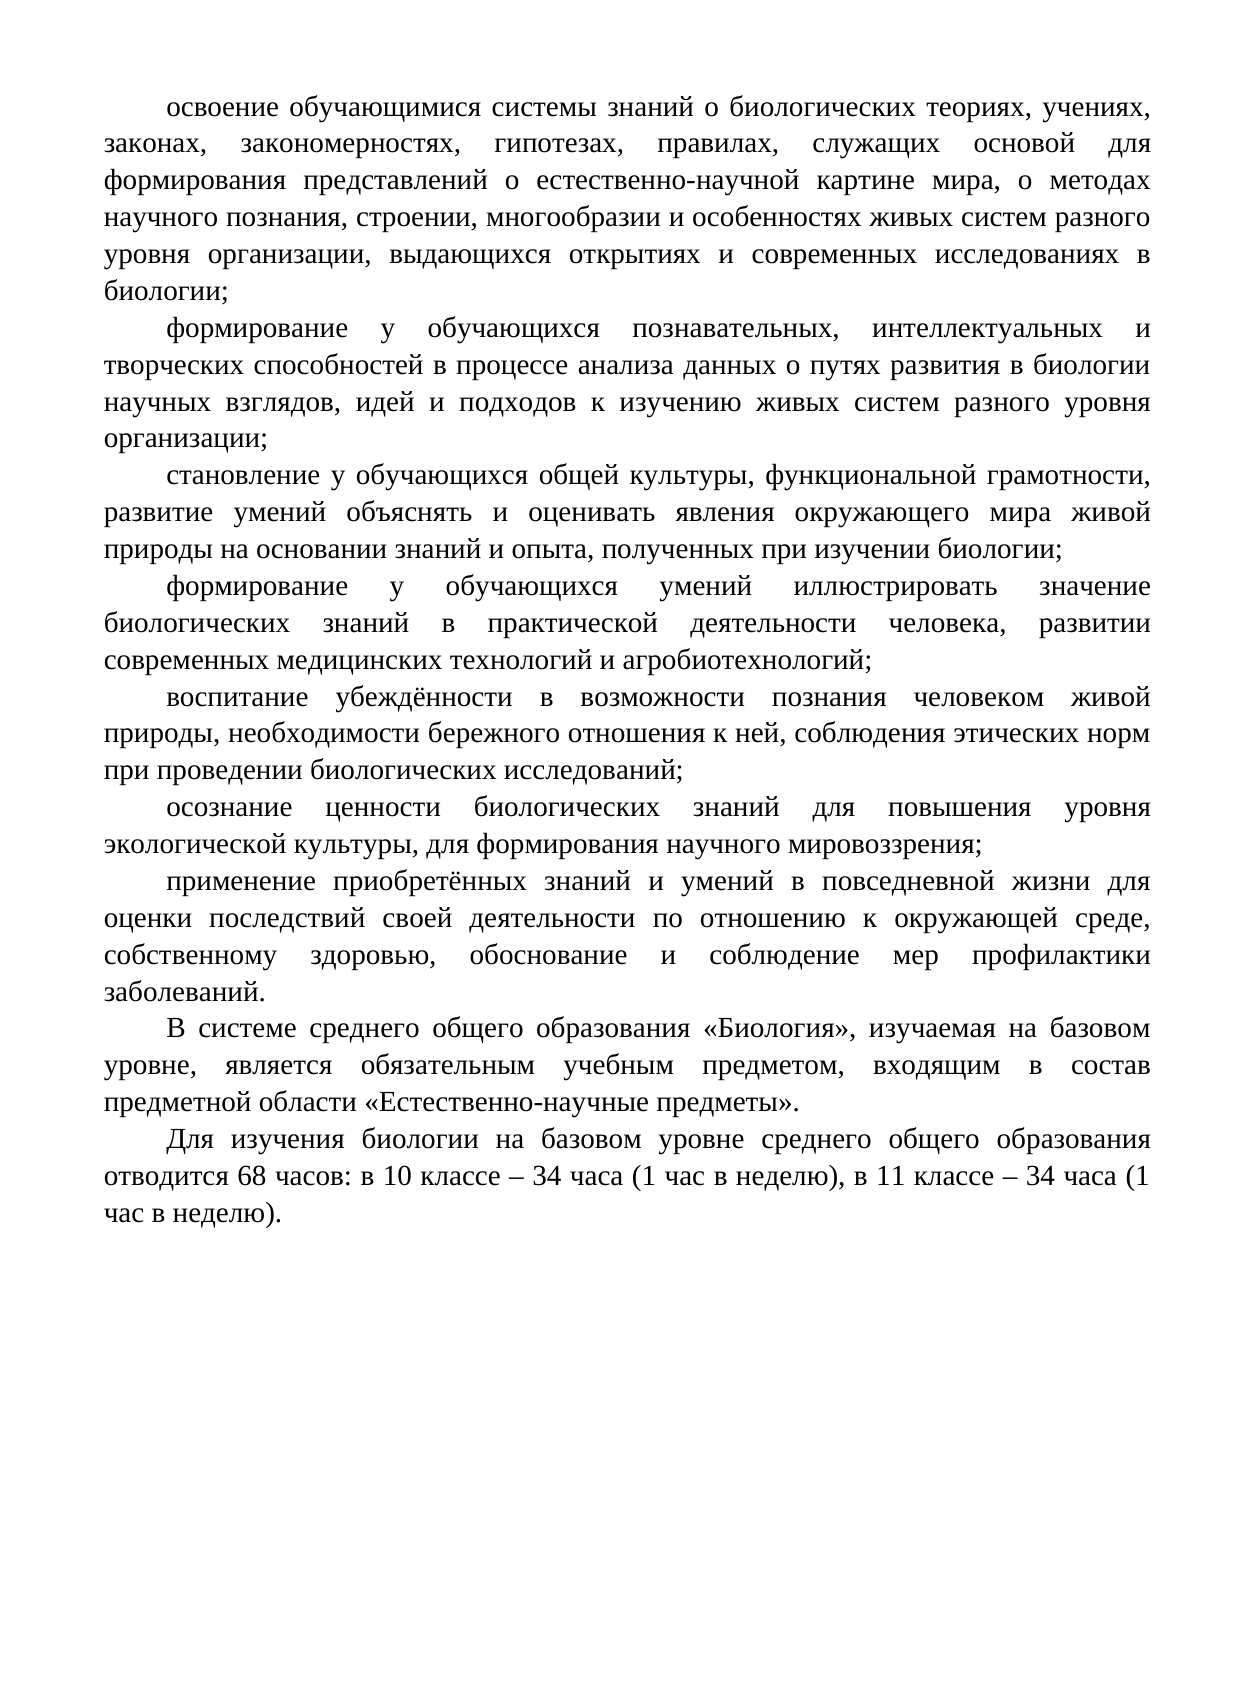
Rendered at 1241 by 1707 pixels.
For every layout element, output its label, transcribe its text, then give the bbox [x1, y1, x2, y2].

text формирование у обучающихся умений иллюстрировать значение биологических знаний в практической деятельности человека, развитии современных медицинских технологий и агробиотехнологий; [103, 568, 1152, 675]
text становление у обучающихся общей культуры, функциональной грамотности, развитие умений объяснять и оценивать явления окружающего мира живой природы на основании знаний и опыта, полученных при изучении биологии; [103, 457, 1152, 565]
text воспитание убеждённости в возможности познания человеком живой природы, необходимости бережного отношения к ней, соблюдения этических норм при проведении биологических исследований; [103, 679, 1152, 786]
text освоение обучающимися системы знаний о биологических теориях, учениях, законах, закономерностях, гипотезах, правилах, служащих основой для формирования представлений о естественно-научной картине мира, о методах научного познания, строении, многообразии и особенностях живых систем разного уровня организации, выдающихся открытиях и современных исследованиях в биологии; [103, 89, 1152, 307]
text Для изучения биологии на базовом уровне среднего общего образования отводится 68 часов: в 10 классе – 34 часа (1 час в неделю), в 11 классе – 34 часа (1 час в неделю). [103, 1121, 1152, 1228]
text В системе среднего общего образования «Биология», изучаемая на базовом уровне, является обязательным учебным предметом, входящим в состав предметной области «Естественно-научные предметы». [103, 1011, 1152, 1118]
text осознание ценности биологических знаний для повышения уровня экологической культуры, для формирования научного мировоззрения; [103, 789, 1152, 860]
text формирование у обучающихся познавательных, интеллектуальных и творческих способностей в процессе анализа данных о путях развития в биологии научных взглядов, идей и подходов к изучению живых систем разного уровня организации; [103, 310, 1152, 454]
text применение приобретённых знаний и умений в повседневной жизни для оценки последствий своей деятельности по отношению к окружающей среде, собственному здоровью, обоснование и соблюдение мер профилактики заболеваний. [103, 863, 1152, 1007]
